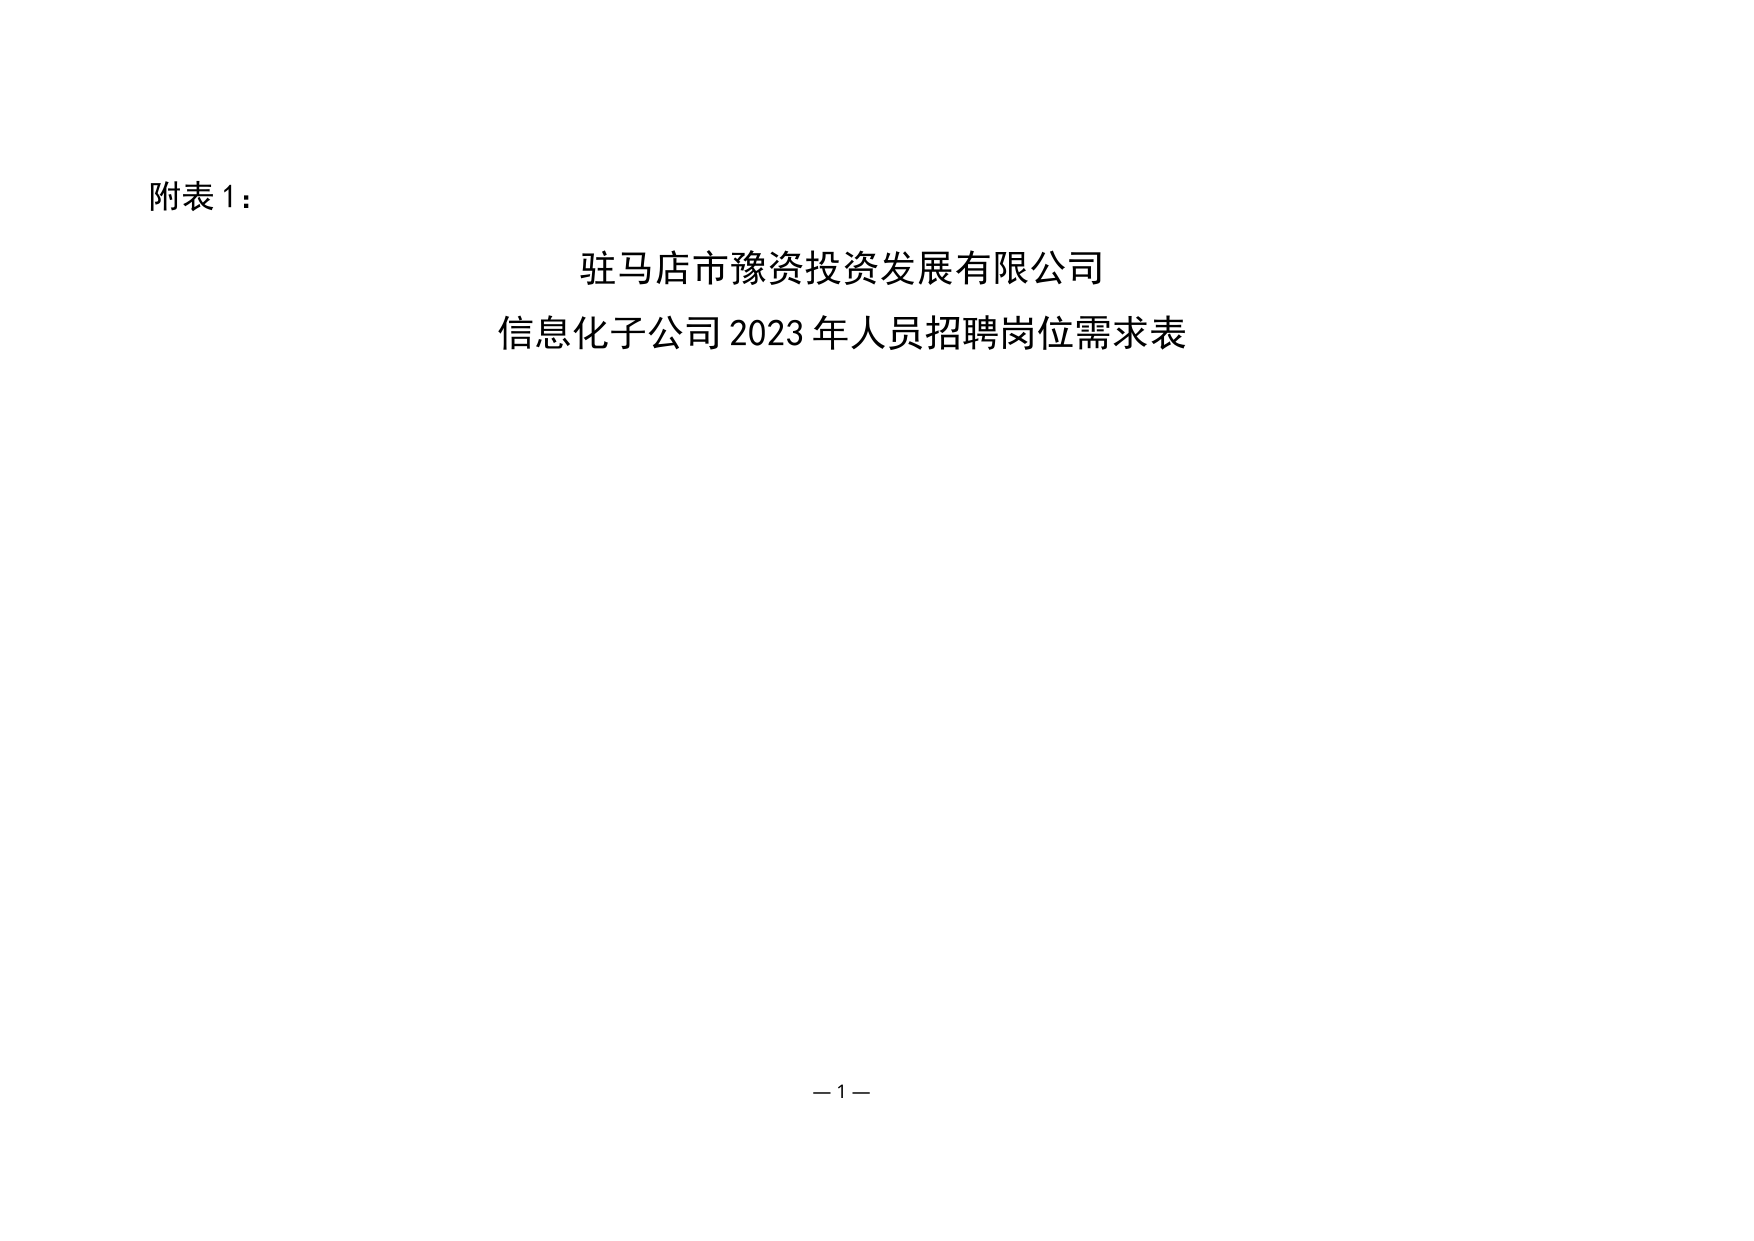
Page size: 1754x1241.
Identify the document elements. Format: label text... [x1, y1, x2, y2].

text 驻马店市豫资投资发展有限公司 [148, 233, 1535, 298]
text 附表1： [148, 162, 1535, 227]
text 信息化子公司2023年人员招聘岗位需求表 [148, 298, 1535, 363]
